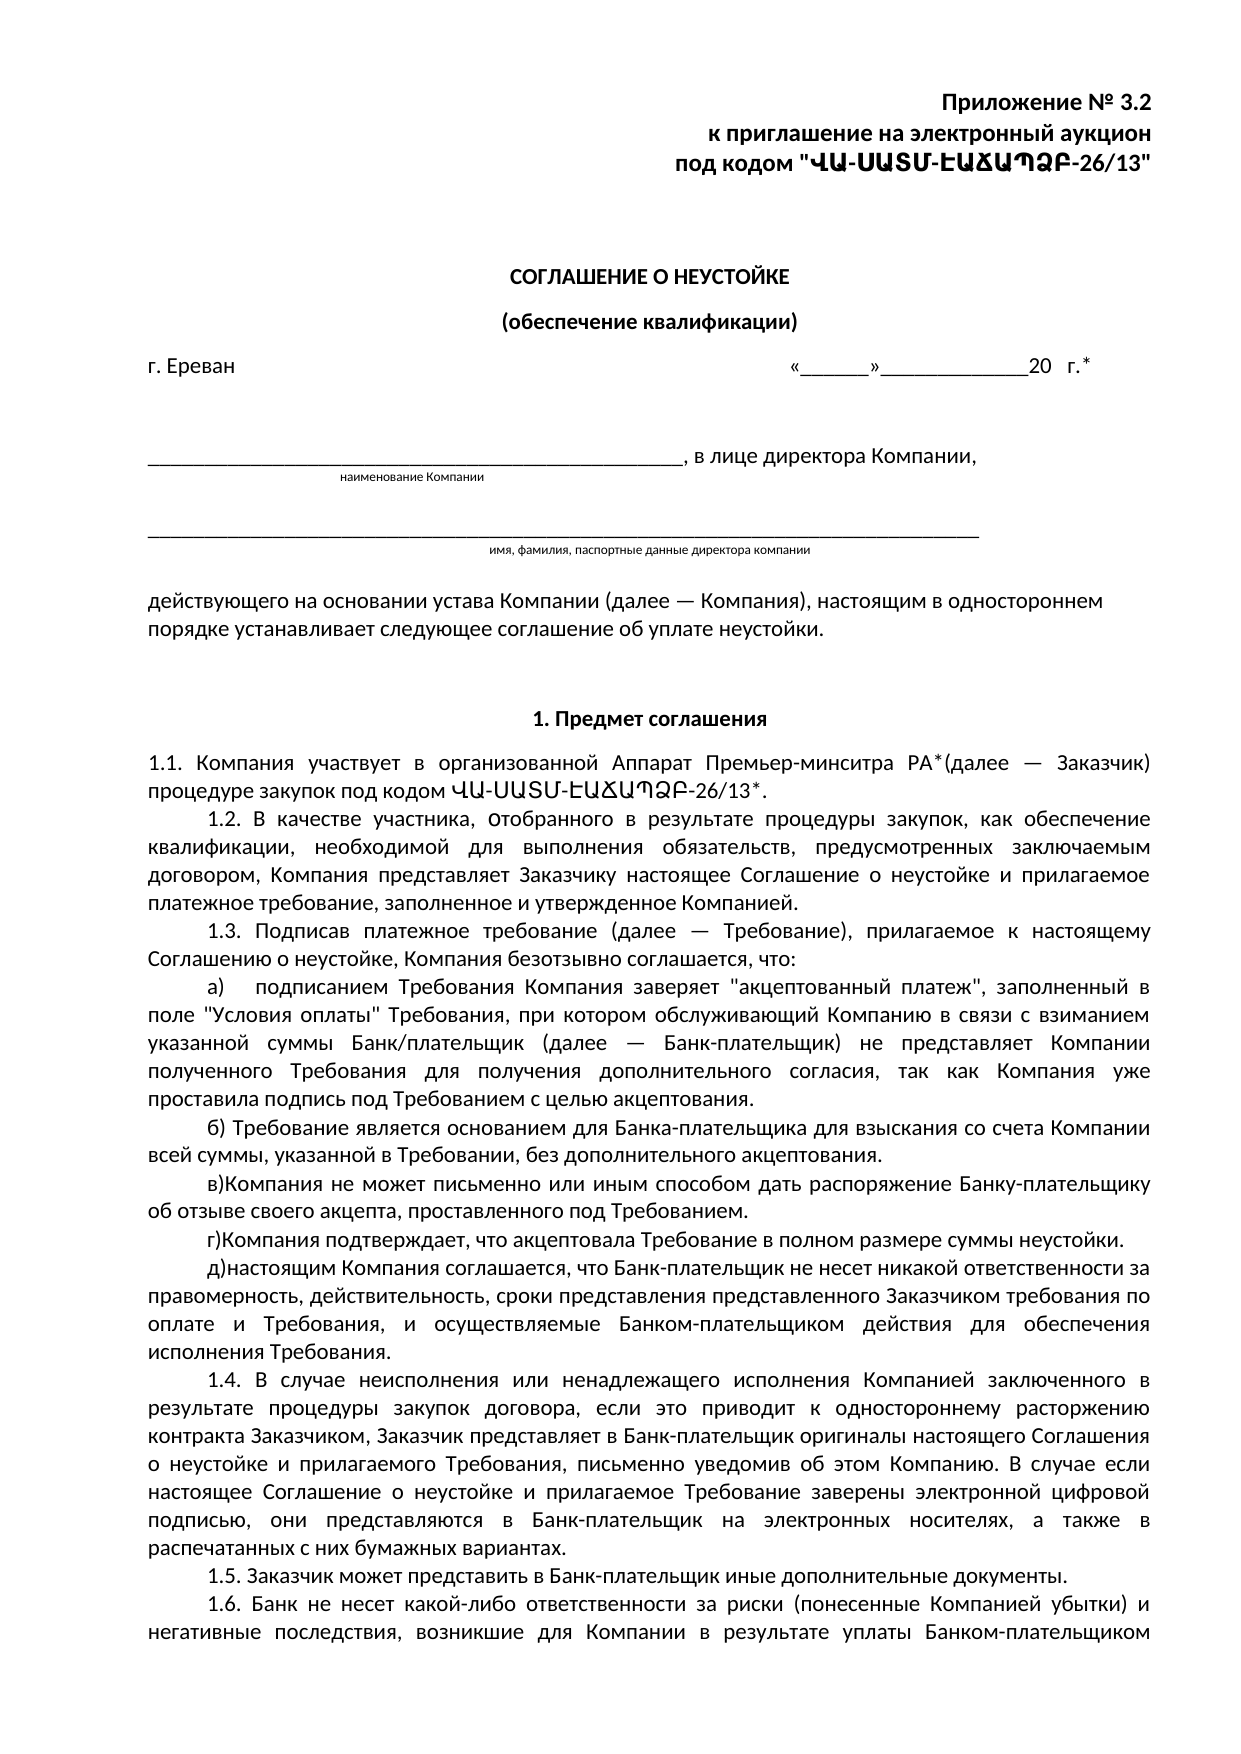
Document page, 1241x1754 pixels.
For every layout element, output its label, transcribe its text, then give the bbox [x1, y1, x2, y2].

text г)Компания подтверждает, что акцептовала Требование в полном размере суммы неустойки. [148, 1225, 1152, 1253]
text к приглашение на электронный аукцион [177, 117, 1152, 147]
text 1.1. Компания участвует в организованной Аппарат Премьер-минситра РА*(далее — Заказчик) процедуре закупок под кодом ՎԱ-ՍԱՏՄ-ԷԱՃԱՊՁԲ-26/13*. [148, 748, 1152, 804]
text под кодом "ՎԱ-ՍԱՏՄ-ԷԱՃԱՊՁԲ-26/13" [177, 147, 1152, 178]
text а) подписанием Требования Компания заверяет "акцептованный платеж", заполненный в поле "Условия оплаты" Требования, при котором обслуживающий Компанию в связи с взиманием указанной суммы Банк/плательщик (далее — Банк-плательщик) не представляет Компании полученного Требования для получения дополнительного согласия, так как Компания уже проставила подпись под Требованием с целью акцептования. [148, 972, 1152, 1113]
text 1.2. В качестве участника, օтобранного в результате процедуры закупок, как обеспечение квалификации, необходимой для выполнения обязательств, предусмотренных заключаемым договором, Kомпания представляет Заказчику настоящее Соглашение о неустойке и прилагаемое платежное требование, заполненное и утвержденное Компанией. [148, 804, 1152, 916]
text 1. Предмет соглашения [148, 704, 1152, 732]
text _______________________________________________, в лице директора Компании, [148, 441, 1152, 469]
table_header г. Ереван [136, 351, 635, 396]
text наименование Компании [340, 469, 1152, 497]
text б) Требование является основанием для Банка-плательщика для взыскания со счета Компании всей суммы, указанной в Требовании, без дополнительного акцептования. [148, 1113, 1152, 1169]
table_header «______»_____________20 г.* [635, 351, 1104, 396]
text в)Компания не может письменно или иным способом дать распоряжение Банку-плательщику об отзыве своего акцепта, проставленного под Требованием. [148, 1169, 1152, 1225]
text 1.5. Заказчик может представить в Банк-плательщик иные дополнительные документы. [148, 1561, 1152, 1589]
text имя, фамилия, паспортные данные директора компании [148, 542, 1152, 569]
text порядке устанавливает следующее соглашение об уплате неустойки. [148, 614, 1152, 642]
text СОГЛАШЕНИЕ О НЕУСТОЙКЕ [148, 262, 1152, 290]
text _________________________________________________________________________ [148, 513, 1152, 542]
text 1.3. Подписав платежное требование (далее — Требование), прилагаемое к настоящему Соглашению о неустойке, Компания безотзывно соглашается, что: [148, 916, 1152, 972]
text Приложение № 3.2 [148, 86, 1152, 117]
text (обеспечение квалификации) [148, 307, 1152, 335]
text 1.4. В случае неисполнения или ненадлежащего исполнения Компанией заключенного в результате процедуры закупок договора, если это приводит к одностороннему расторжению контракта Заказчиком, Заказчик представляет в Банк-плательщик оригиналы настоящего Соглашения о неустойке и прилагаемого Требования, письменно уведомив об этом Компанию. В случае если настоящее Соглашение о неустойке и прилагаемое Требование заверены электронной цифровой подписью, они представляются в Банк-плательщик на электронных носителях, а также в распечатанных с них бумажных вариантах. [148, 1365, 1152, 1561]
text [148, 1589, 1152, 1645]
text действующего на основании устава Компании (далее — Компания), настоящим в одностороннем [148, 586, 1152, 614]
text д)настоящим Компания соглашается, что Банк-плательщик не несет никакой ответственности за правомерность, действительность, сроки представления представленного Заказчиком требования по оплате и Требования, и осуществляемые Банком-плательщиком действия для обеспечения исполнения Требования. [148, 1253, 1152, 1365]
